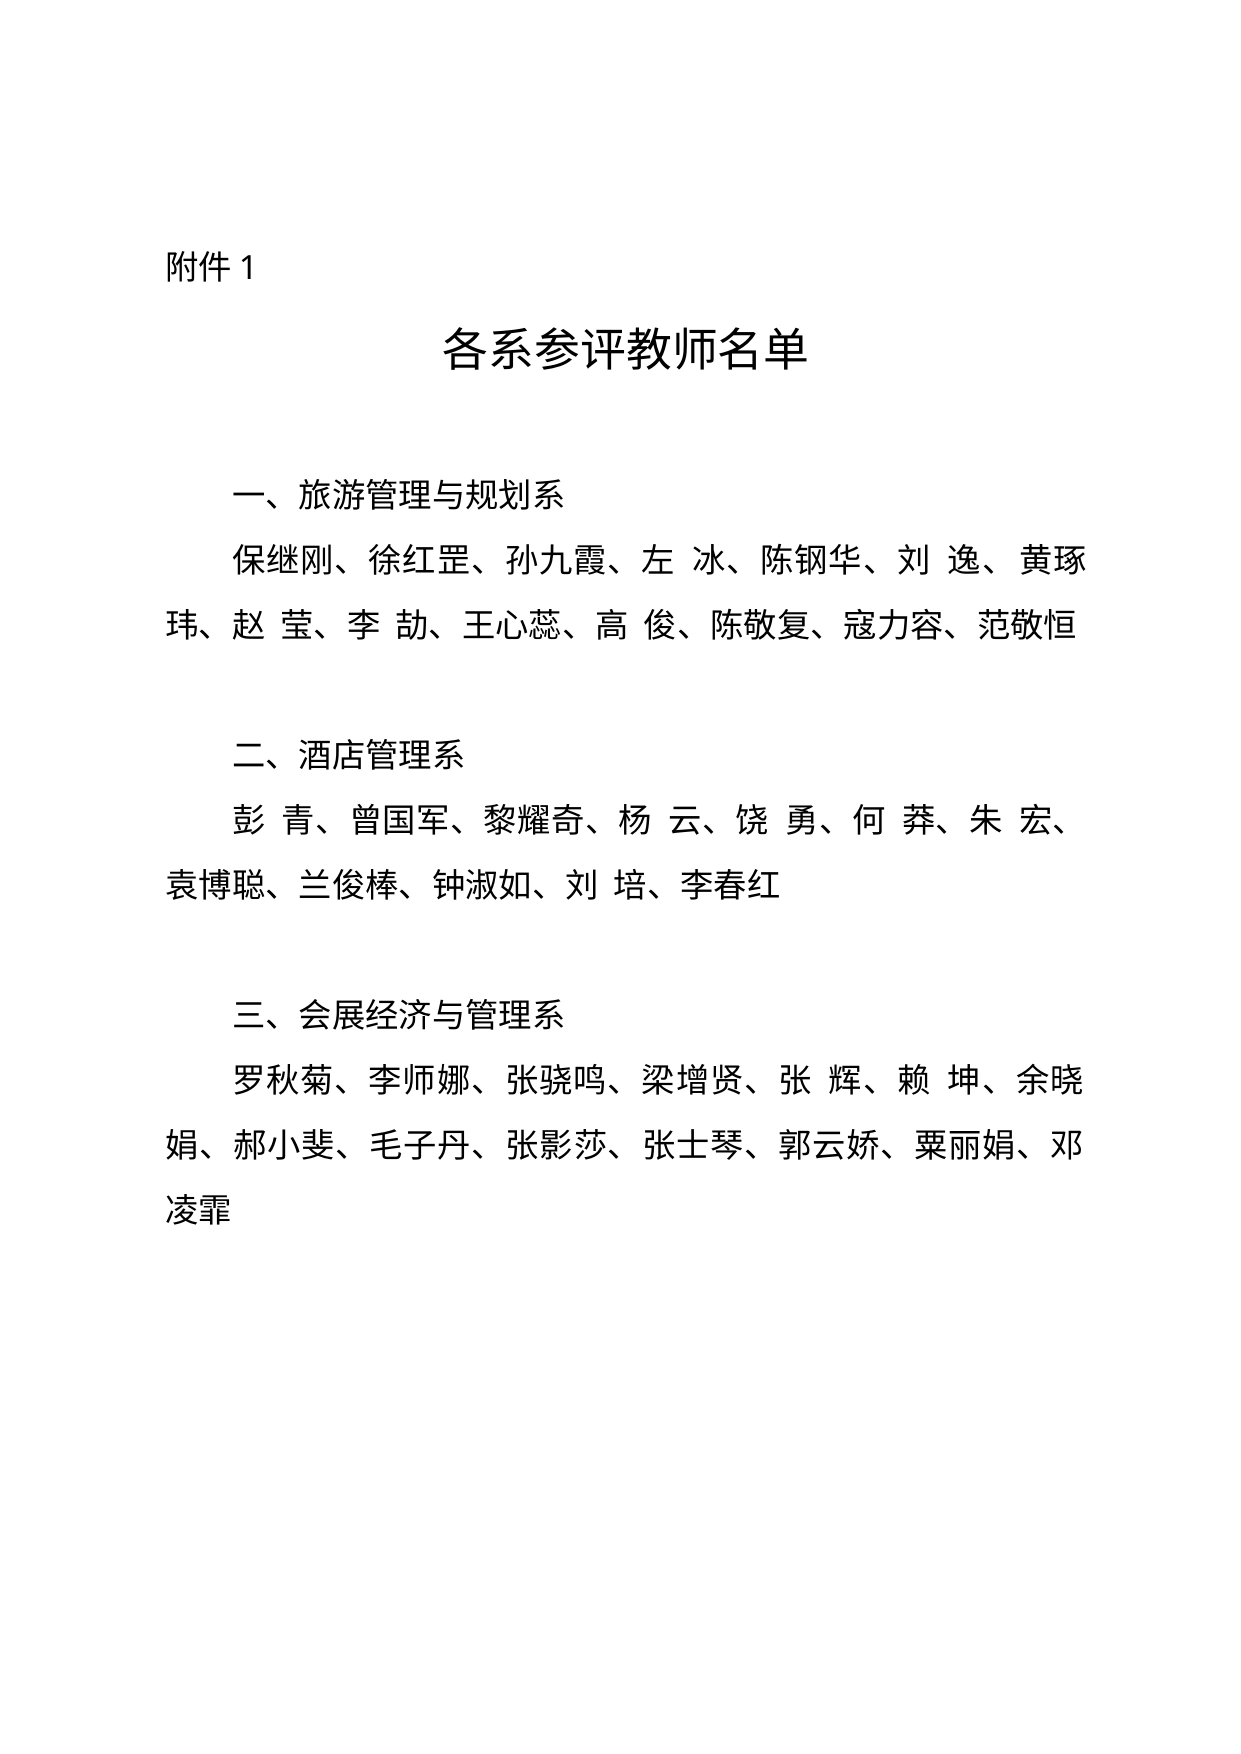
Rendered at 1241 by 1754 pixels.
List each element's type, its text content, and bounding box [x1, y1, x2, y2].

text 三、会展经济与管理系 [165, 980, 1087, 1045]
text 彭 青、曾国军、黎耀奇、杨 云、饶 勇、何 莽、朱 宏、袁博聪、兰俊棒、钟淑如、刘 培、李春红 [165, 785, 1087, 915]
text 各系参评教师名单 [165, 298, 1087, 395]
text 附件1 [165, 233, 1087, 298]
text 罗秋菊、李师娜、张骁鸣、梁增贤、张 辉、赖 坤、余晓娟、郝小斐、毛子丹、张影莎、张士琴、郭云娇、粟丽娟、邓凌霏 [165, 1045, 1087, 1240]
text 二、酒店管理系 [165, 720, 1087, 785]
text 保继刚、徐红罡、孙九霞、左 冰、陈钢华、刘 逸、黄琢玮、赵 莹、李 劼、王心蕊、高 俊、陈敬复、寇力容、范敬恒 [165, 525, 1087, 655]
text 一、旅游管理与规划系 [165, 460, 1087, 525]
